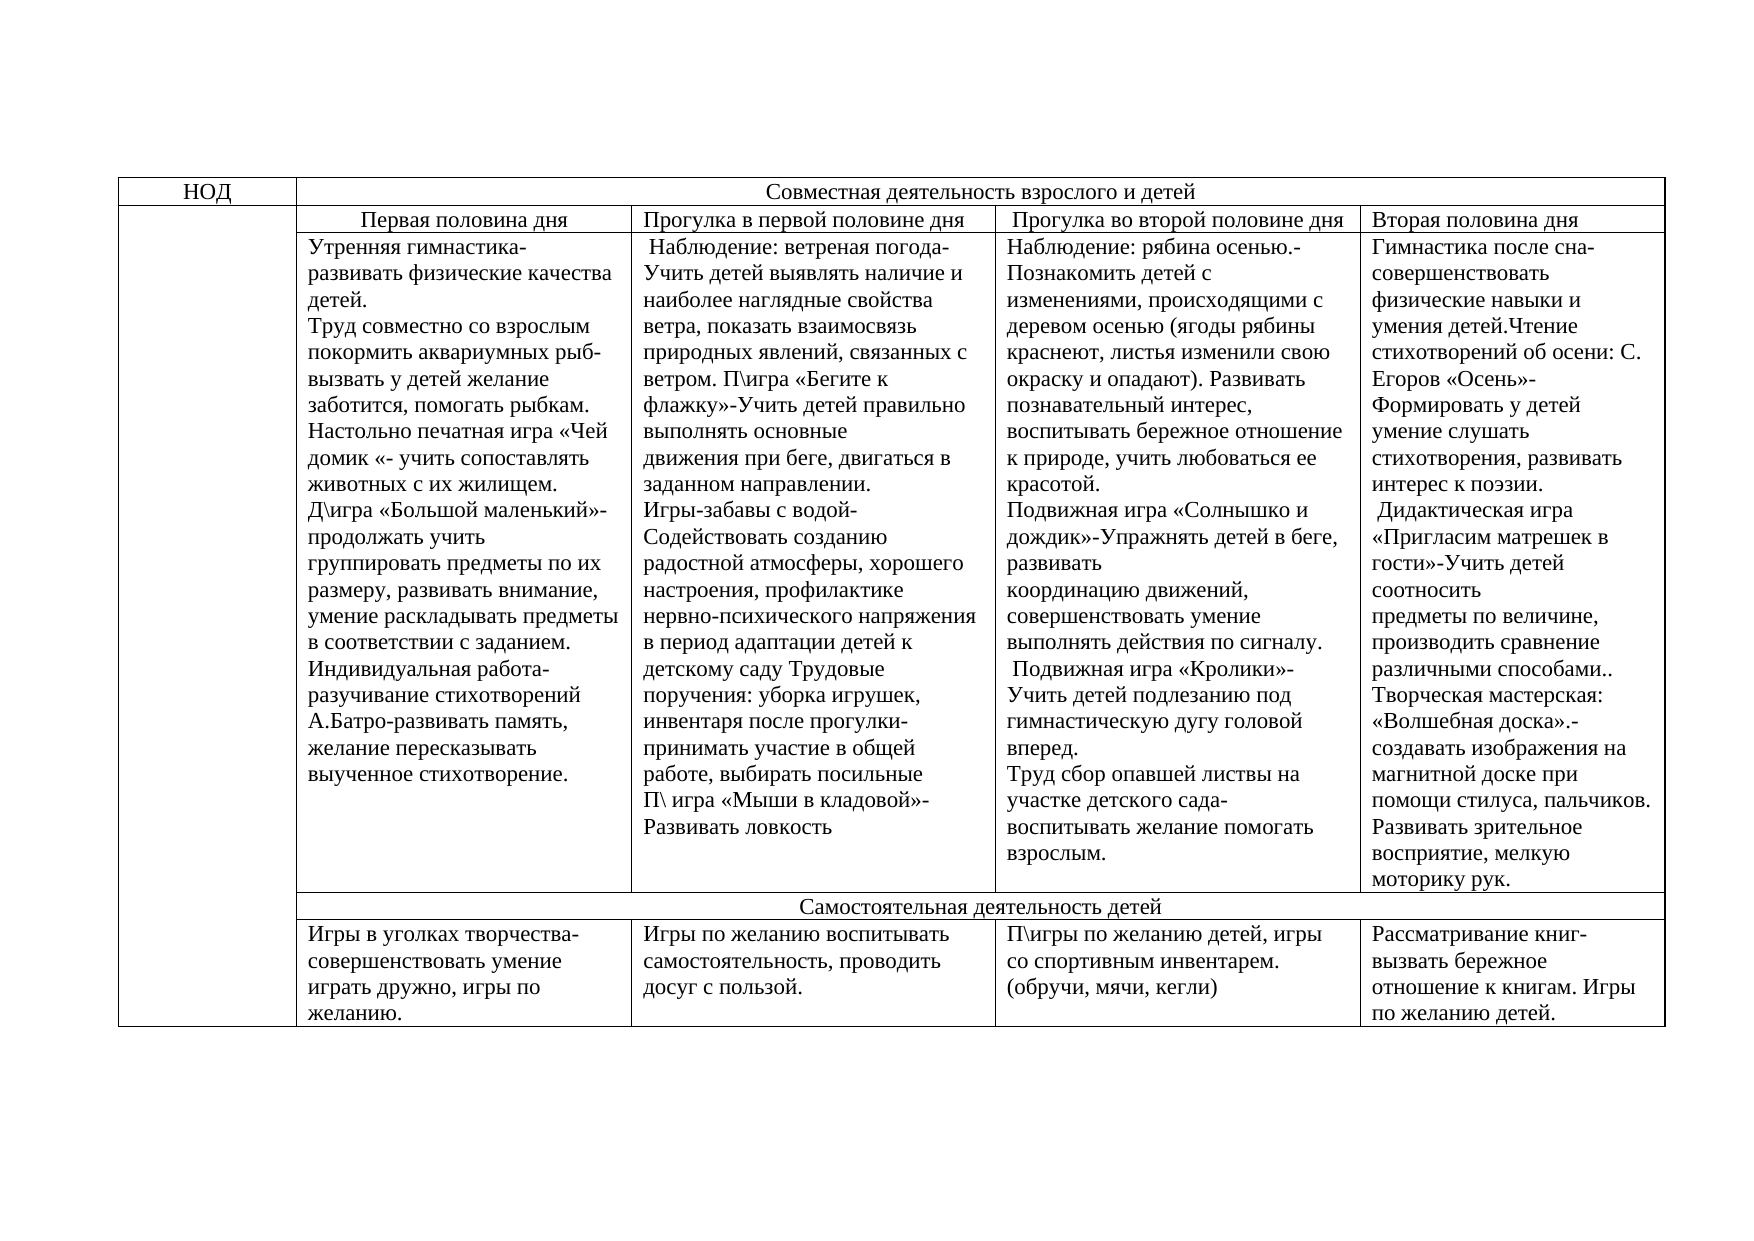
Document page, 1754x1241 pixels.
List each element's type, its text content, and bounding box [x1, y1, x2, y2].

table_cell Совместная деятельность взрослого и детей [297, 178, 1664, 204]
table_cell [119, 206, 296, 1026]
table_cell НОД [119, 178, 296, 204]
table_cell Гимнастика после сна- совершенствовать физические навыки и умения детей.Чтение стихотворений об осени: С. Егоров «Осень»-Формировать у детей умение слушать стихотворения, развивать интерес к поэзии. Дидактическая игра «Пригласим матрешек в гости»-Учить детей соотносить предметы по величине, производить сравнение различными способами.. Творческая мастерская: «Волшебная доска».-создавать изображения на магнитной доске при помощи стилуса, пальчиков. Развивать зрительное восприятие, мелкую моторику рук. [1361, 233, 1664, 892]
table_cell Вторая половина дня [1361, 206, 1664, 232]
table_cell П\игры по желанию детей, игры со спортивным инвентарем.(обручи, мячи, кегли) [996, 920, 1360, 1026]
table_cell Самостоятельная деятельность детей [297, 893, 1664, 919]
table_cell Первая половина дня [297, 206, 631, 232]
table_cell Утренняя гимнастика-развивать физические качества детей. Труд совместно со взрослым покормить аквариумных рыб- вызвать у детей желание заботится, помогать рыбкам. Настольно печатная игра «Чей домик «- учить сопоставлять животных с их жилищем. Д\игра «Большой маленький»-продолжать учить группировать предметы по их размеру, развивать внимание, умение раскладывать предметы в соответствии с заданием. Индивидуальная работа-разучивание стихотворений А.Батро-развивать память, желание пересказывать выученное стихотворение. [297, 233, 631, 892]
table_cell Наблюдение: ветреная погода-Учить детей выявлять наличие и наиболее наглядные свойства ветра, показать взаимосвязь природных явлений, связанных с ветром. П\игра «Бегите к флажку»-Учить детей правильно выполнять основные движения при беге, двигаться в заданном направлении. Игры-забавы с водой-Содействовать созданию радостной атмосферы, хорошего настроения, профилактике нервно-психического напряжения в период адаптации детей к детскому саду Трудовые поручения: уборка игрушек, инвентаря после прогулки- принимать участие в общей работе, выбирать посильные П\ игра «Мыши в кладовой»- Развивать ловкость [632, 233, 995, 892]
table_cell Рассматривание книг-вызвать бережное отношение к книгам. Игры по желанию детей. [1361, 920, 1664, 1026]
table_cell Прогулка во второй половине дня [996, 206, 1360, 232]
table_cell Игры в уголках творчества-совершенствовать умение играть дружно, игры по желанию. [297, 920, 631, 1026]
table_cell Наблюдение: рябина осенью.-Познакомить детей с изменениями, происходящими с деревом осенью (ягоды рябины краснеют, листья изменили свою окраску и опадают). Развивать познавательный интерес, воспитывать бережное отношение к природе, учить любоваться ее красотой. Подвижная игра «Солнышко и дождик»-Упражнять детей в беге, развивать координацию движений, совершенствовать умение выполнять действия по сигналу. Подвижная игра «Кролики»- Учить детей подлезанию под гимнастическую дугу головой вперед. Труд сбор опавшей листвы на участке детского сада-воспитывать желание помогать взрослым. [996, 233, 1360, 892]
table_cell Игры по желанию воспитывать самостоятельность, проводить досуг с пользой. [632, 920, 995, 1026]
table_cell Прогулка в первой половине дня [632, 206, 995, 232]
